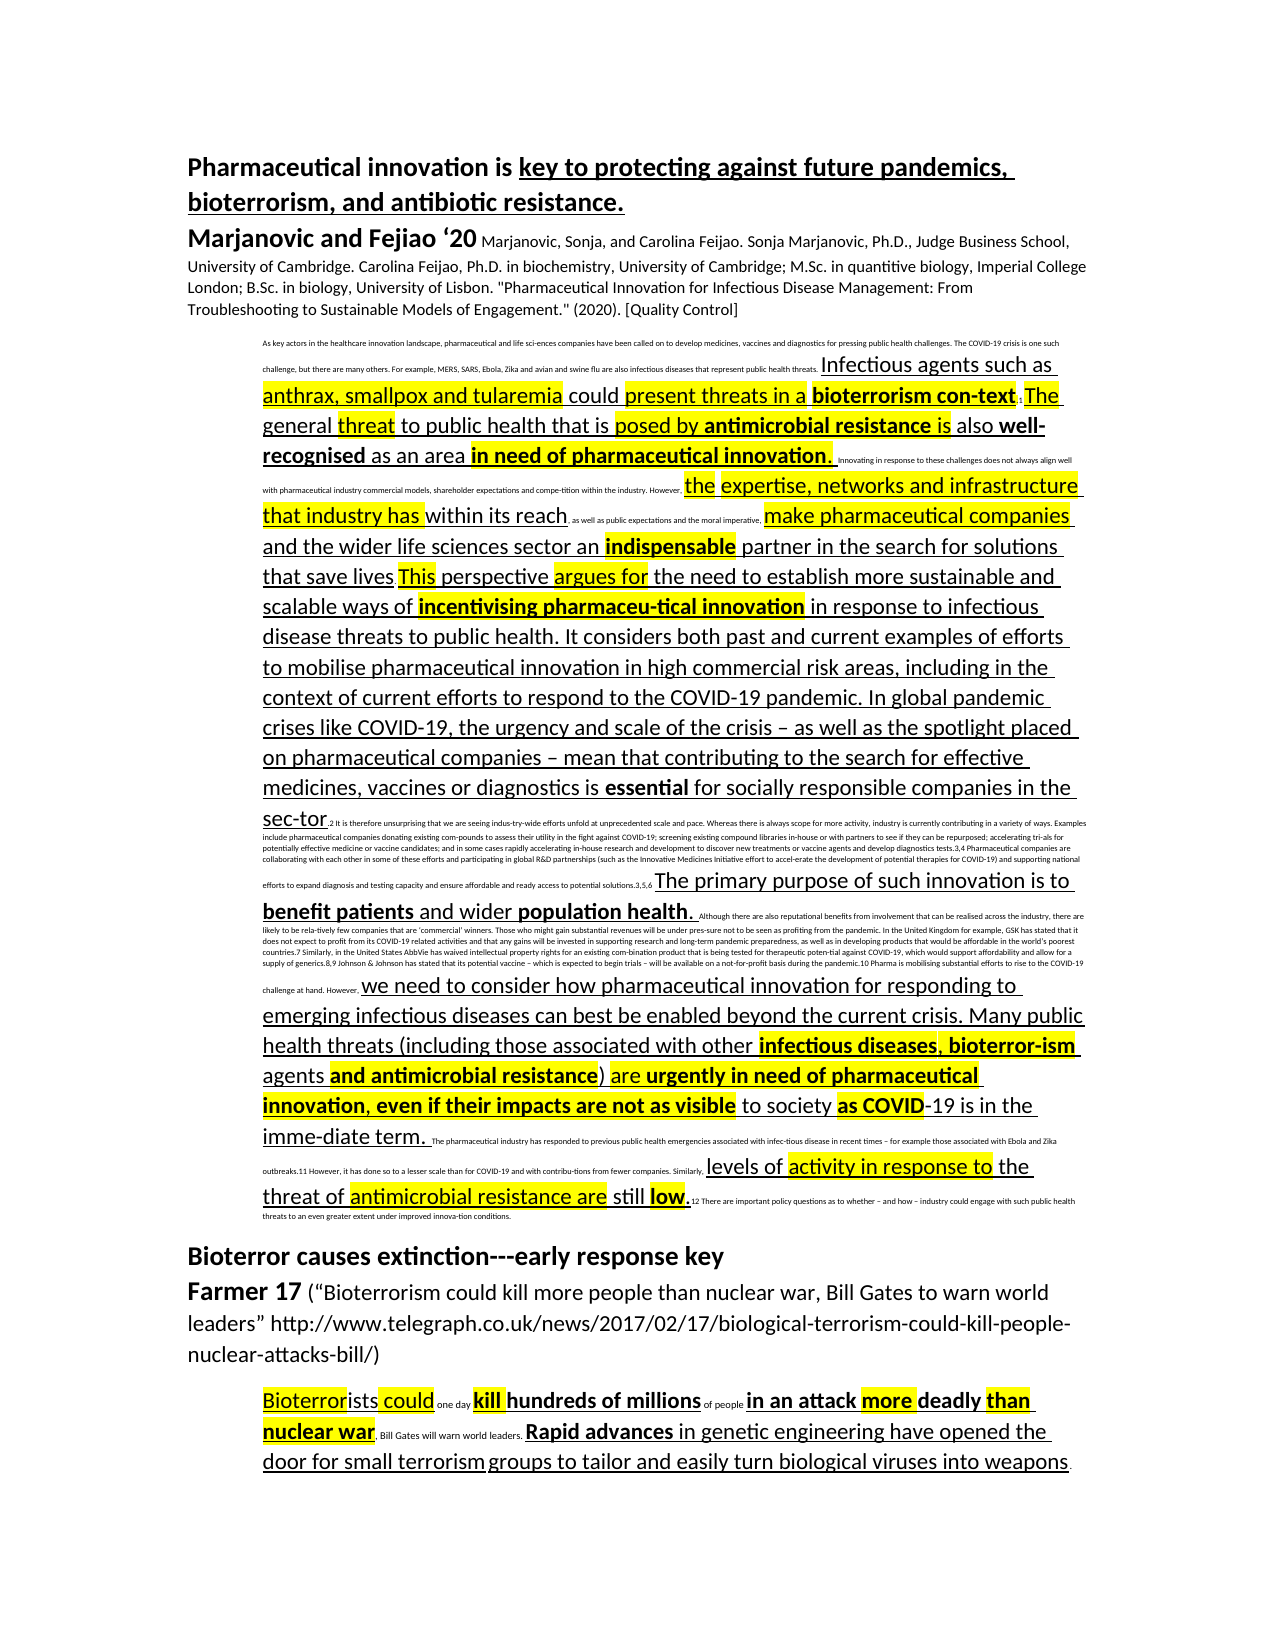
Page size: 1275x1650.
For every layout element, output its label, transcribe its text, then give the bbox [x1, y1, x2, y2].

text Marjanovic and Fejiao ‘20 Marjanovic, Sonja, and Carolina Feijao. Sonja Marjanovic, Ph.D., Judge Business School, University of Cambridge. Carolina Feijao, Ph.D. in biochemistry, University of Cambridge; M.Sc. in quantitive biology, Imperial College London; B.Sc. in biology, University of Lisbon. "Pharmaceutical Innovation for Infectious Disease Management: From Troubleshooting to Sustainable Models of Engagement." (2020). [Quality Control] [187, 221, 1087, 320]
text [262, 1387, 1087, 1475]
subtitle Pharmaceutical innovation is key to protecting against future pandemics, bioterrorism, and antibiotic resistance. [187, 150, 1087, 219]
subtitle Bioterror causes extinction---early response key [187, 1239, 1087, 1272]
text Farmer 17 (“Bioterrorism could kill more people than nuclear war, Bill Gates to warn world leaders” http://www.telegraph.co.uk/news/2017/02/17/biological-terrorism-could-kill-people-nuclear-attacks-bill/) [187, 1274, 1087, 1368]
text As key actors in the healthcare innovation landscape, pharmaceutical and life sci-ences companies have been called on to develop medicines, vaccines and diagnostics for pressing public health challenges. The COVID-19 crisis is one such challenge, but there are many others. For example, MERS, SARS, Ebola, Zika and avian and swine flu are also infectious diseases that represent public health threats. Infectious agents such as anthrax, smallpox and tularemia could present threats in a bioterrorism con-text.1 The general threat to public health that is posed by antimicrobial resistance is also well-recognised as an area in need of pharmaceutical innovation. Innovating in response to these challenges does not always align well with pharmaceutical industry commercial models, shareholder expectations and compe-tition within the industry. However, the expertise, networks and infrastructure that industry has within its reach, as well as public expectations and the moral imperative, make pharmaceutical companies and the wider life sciences sector an indispensable partner in the search for solutions that save lives. This perspective argues for the need to establish more sustainable and scalable ways of incentivising pharmaceu-tical innovation in response to infectious disease threats to public health. It considers both past and current examples of efforts to mobilise pharmaceutical innovation in high commercial risk areas, including in the context of current efforts to respond to the COVID-19 pandemic. In global pandemic crises like COVID-19, the urgency and scale of the crisis – as well as the spotlight placed on pharmaceutical companies – mean that contributing to the search for effective medicines, vaccines or diagnostics is essential for socially responsible companies in the sec-tor.2 It is therefore unsurprising that we are seeing indus-try-wide efforts unfold at unprecedented scale and pace. Whereas there is always scope for more activity, industry is currently contributing in a variety of ways. Examples include pharmaceutical companies donating existing com-pounds to assess their utility in the fight against COVID-19; screening existing compound libraries in-house or with partners to see if they can be repurposed; accelerating tri-als for potentially effective medicine or vaccine candidates; and in some cases rapidly accelerating in-house research and development to discover new treatments or vaccine agents and develop diagnostics tests.3,4 Pharmaceutical companies are collaborating with each other in some of these efforts and participating in global R&D partnerships (such as the Innovative Medicines Initiative effort to accel-erate the development of potential therapies for COVID-19) and supporting national efforts to expand diagnosis and testing capacity and ensure affordable and ready access to potential solutions.3,5,6 The primary purpose of such innovation is to benefit patients and wider population health. Although there are also reputational benefits from involvement that can be realised across the industry, there are likely to be rela-tively few companies that are ‘commercial’ winners. Those who might gain substantial revenues will be under pres-sure not to be seen as profiting from the pandemic. In the United Kingdom for example, GSK has stated that it does not expect to profit from its COVID-19 related activities and that any gains will be invested in supporting research and long-term pandemic preparedness, as well as in developing products that would be affordable in the world’s poorest countries.7 Similarly, in the United States AbbVie has waived intellectual property rights for an existing com-bination product that is being tested for therapeutic poten-tial against COVID-19, which would support affordability and allow for a supply of generics.8,9 Johnson & Johnson has stated that its potential vaccine – which is expected to begin trials – will be available on a not-for-profit basis during the pandemic.10 Pharma is mobilising substantial efforts to rise to the COVID-19 challenge at hand. However, we need to consider how pharmaceutical innovation for responding to emerging infectious diseases can best be enabled beyond the current crisis. Many public health threats (including those associated with other infectious diseases, bioterror-ism agents and antimicrobial resistance) are urgently in need of pharmaceutical innovation, even if their impacts are not as visible to society as COVID-19 is in the imme-diate term. The pharmaceutical industry has responded to previous public health emergencies associated with infec-tious disease in recent times – for example those associated with Ebola and Zika outbreaks.11 However, it has done so to a lesser scale than for COVID-19 and with contribu-tions from fewer companies. Similarly, levels of activity in response to the threat of antimicrobial resistance are still low.12 There are important policy questions as to whether – and how – industry could engage with such public health threats to an even greater extent under improved innova-tion conditions. [262, 338, 1087, 1221]
